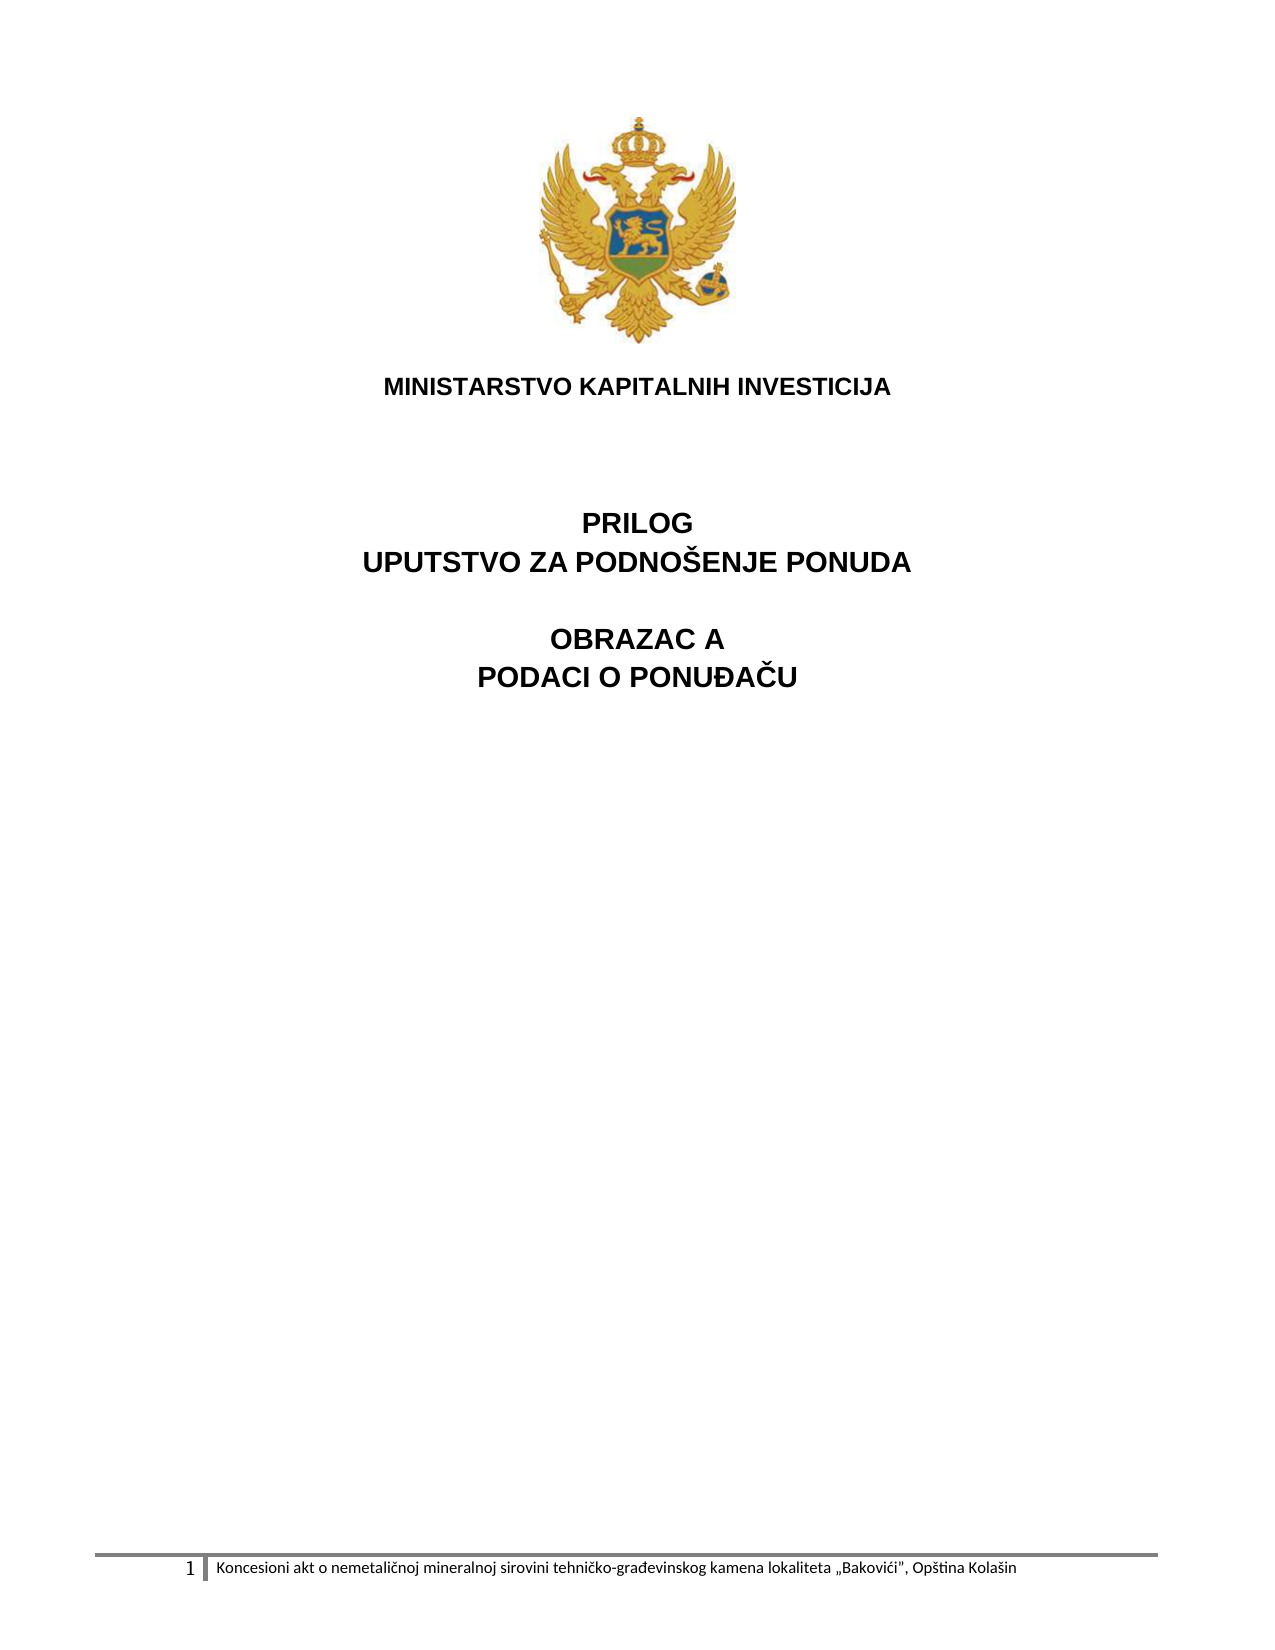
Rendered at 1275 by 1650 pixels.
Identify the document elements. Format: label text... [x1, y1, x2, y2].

text MINISTARSTVO KAPITALNIH INVESTICIJA [106, 372, 1169, 401]
picture [539, 117, 737, 344]
text OBRAZAC A [106, 622, 1169, 656]
text UPUTSTVO ZA PODNOŠENJE PONUDA [106, 545, 1169, 578]
text PRILOG [106, 506, 1169, 540]
text podaci o poNUĐAČU [106, 661, 1169, 694]
